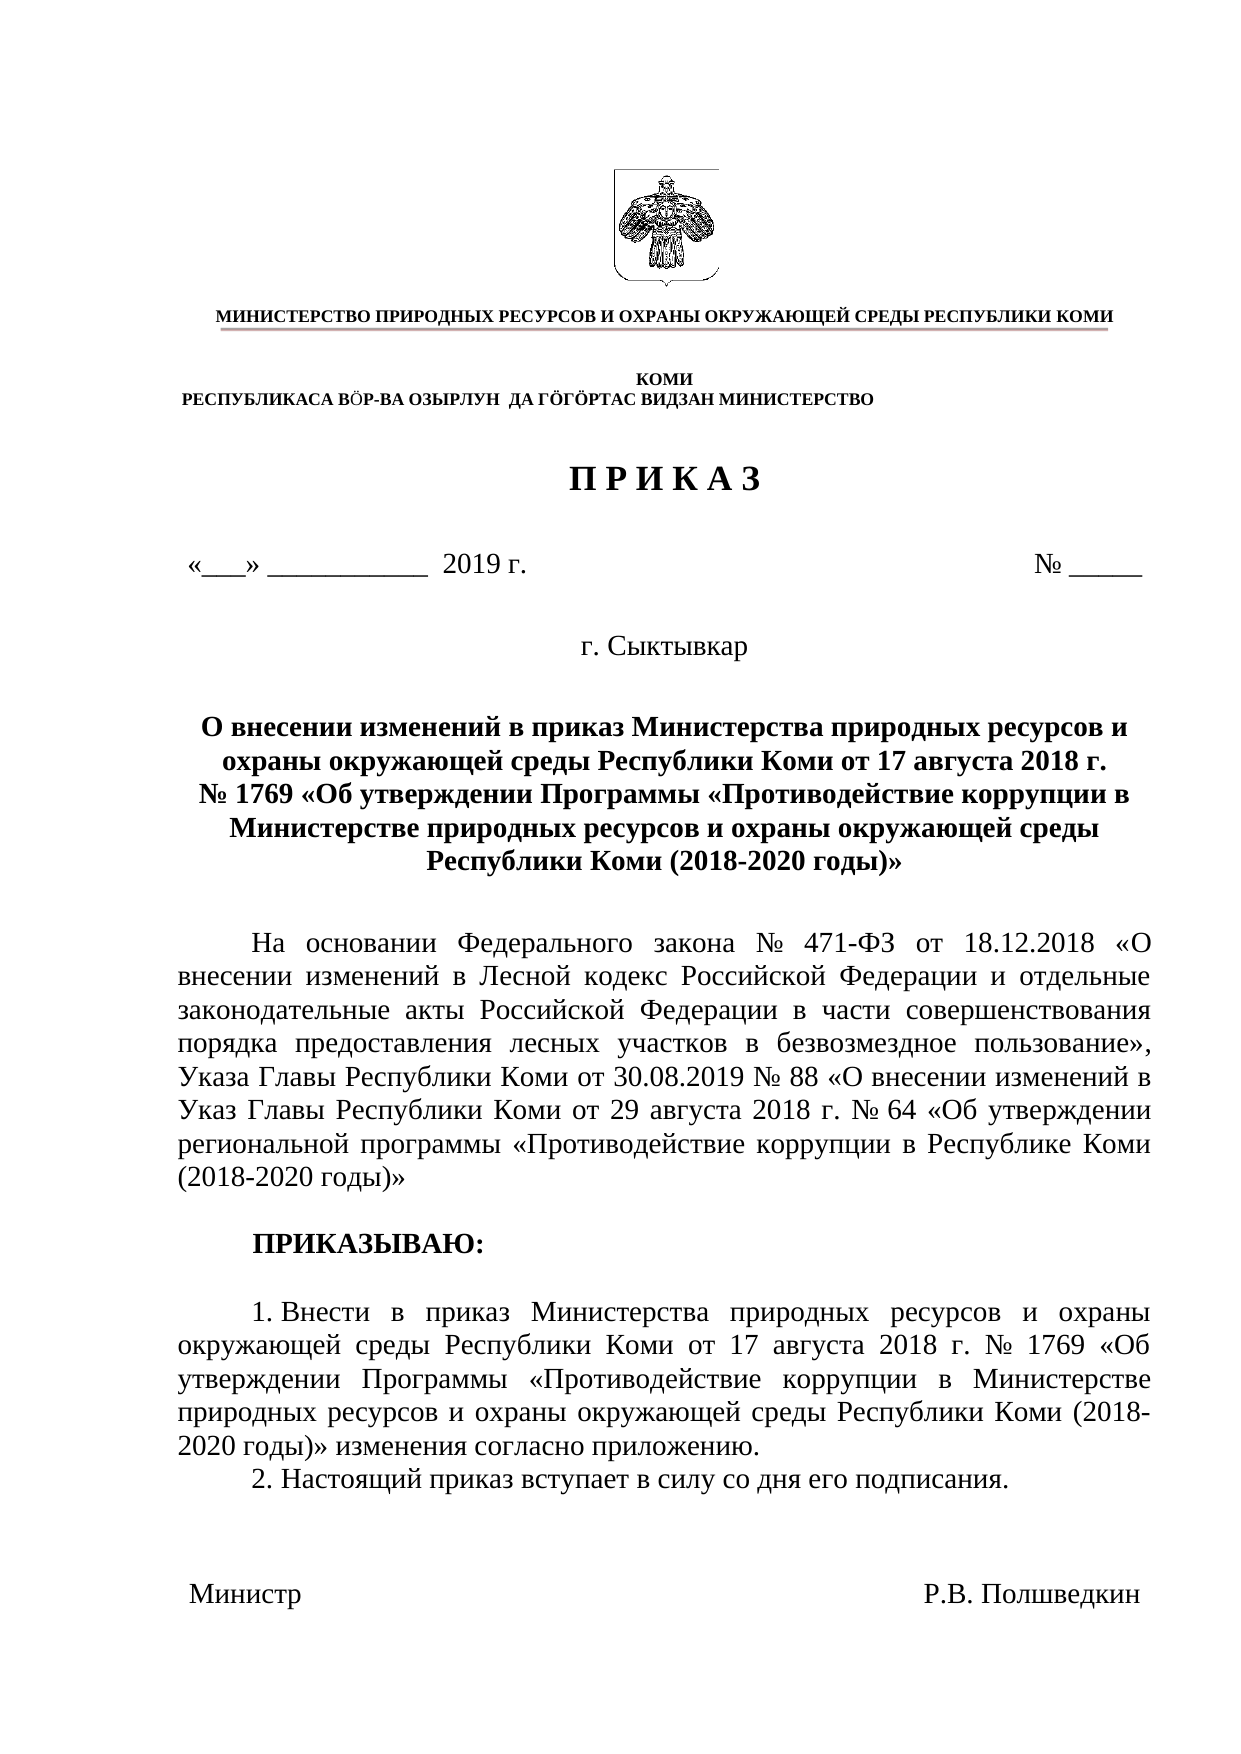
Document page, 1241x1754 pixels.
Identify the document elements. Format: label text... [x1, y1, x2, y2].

text П Р И К А З [177, 457, 1152, 498]
text О внесении изменений в приказ Министерства природных ресурсов и охраны окружающей среды Республики Коми от 17 августа 2018 г. № 1769 «Об утверждении Программы «Противодействие коррупции в Министерстве природных ресурсов и охраны окружающей среды Республики Коми (2018-2020 годы)» [177, 709, 1152, 877]
text --------------------------------------------- ------------------------------------------------------------------------wwhhhh республикаса вр-ва озырлун да ггртас видзан министерство [177, 389, 1152, 409]
text коми------------------------------------------------------------------------------------------------------------------------------------------------------------------------------------------------------------ [177, 369, 1152, 389]
text ПРИКАЗЫВАЮ: [177, 1227, 1152, 1260]
text министерство природных ресурсов и охраны окружающей среды республики коми [177, 305, 1152, 326]
picture [609, 166, 719, 291]
table_header Министр [177, 1576, 664, 1610]
text «___» ___________ 2019 г. № _____ [177, 546, 1152, 580]
text На основании Федерального закона № 471-ФЗ от 18.12.2018 «О внесении изменений в Лесной кодекс Российской Федерации и отдельные законодательные акты Российской Федерации в части совершенствования порядка предоставления лесных участков в безвозмездное пользование», Указа Главы Республики Коми от 30.08.2019 № 88 «О внесении изменений в Указ Главы Республики Коми от 29 августа 2018 г. № 64 «Об утверждении региональной программы «Противодействие коррупции в Республике Коми (2018-2020 годы)» [177, 925, 1152, 1193]
list Настоящий приказ вступает в силу со дня его подписания. [177, 1461, 1152, 1495]
list Внести в приказ Министерства природных ресурсов и охраны окружающей среды Республики Коми от 17 августа 2018 г. № 1769 «Об утверждении Программы «Противодействие коррупции в Министерстве природных ресурсов и охраны окружающей среды Республики Коми (2018-2020 годы)» изменения согласно приложению. [177, 1294, 1152, 1461]
text г. Сыктывкар [177, 628, 1152, 661]
picture [220, 325, 1109, 336]
table_header Р.В. Полшведкин [664, 1576, 1152, 1610]
